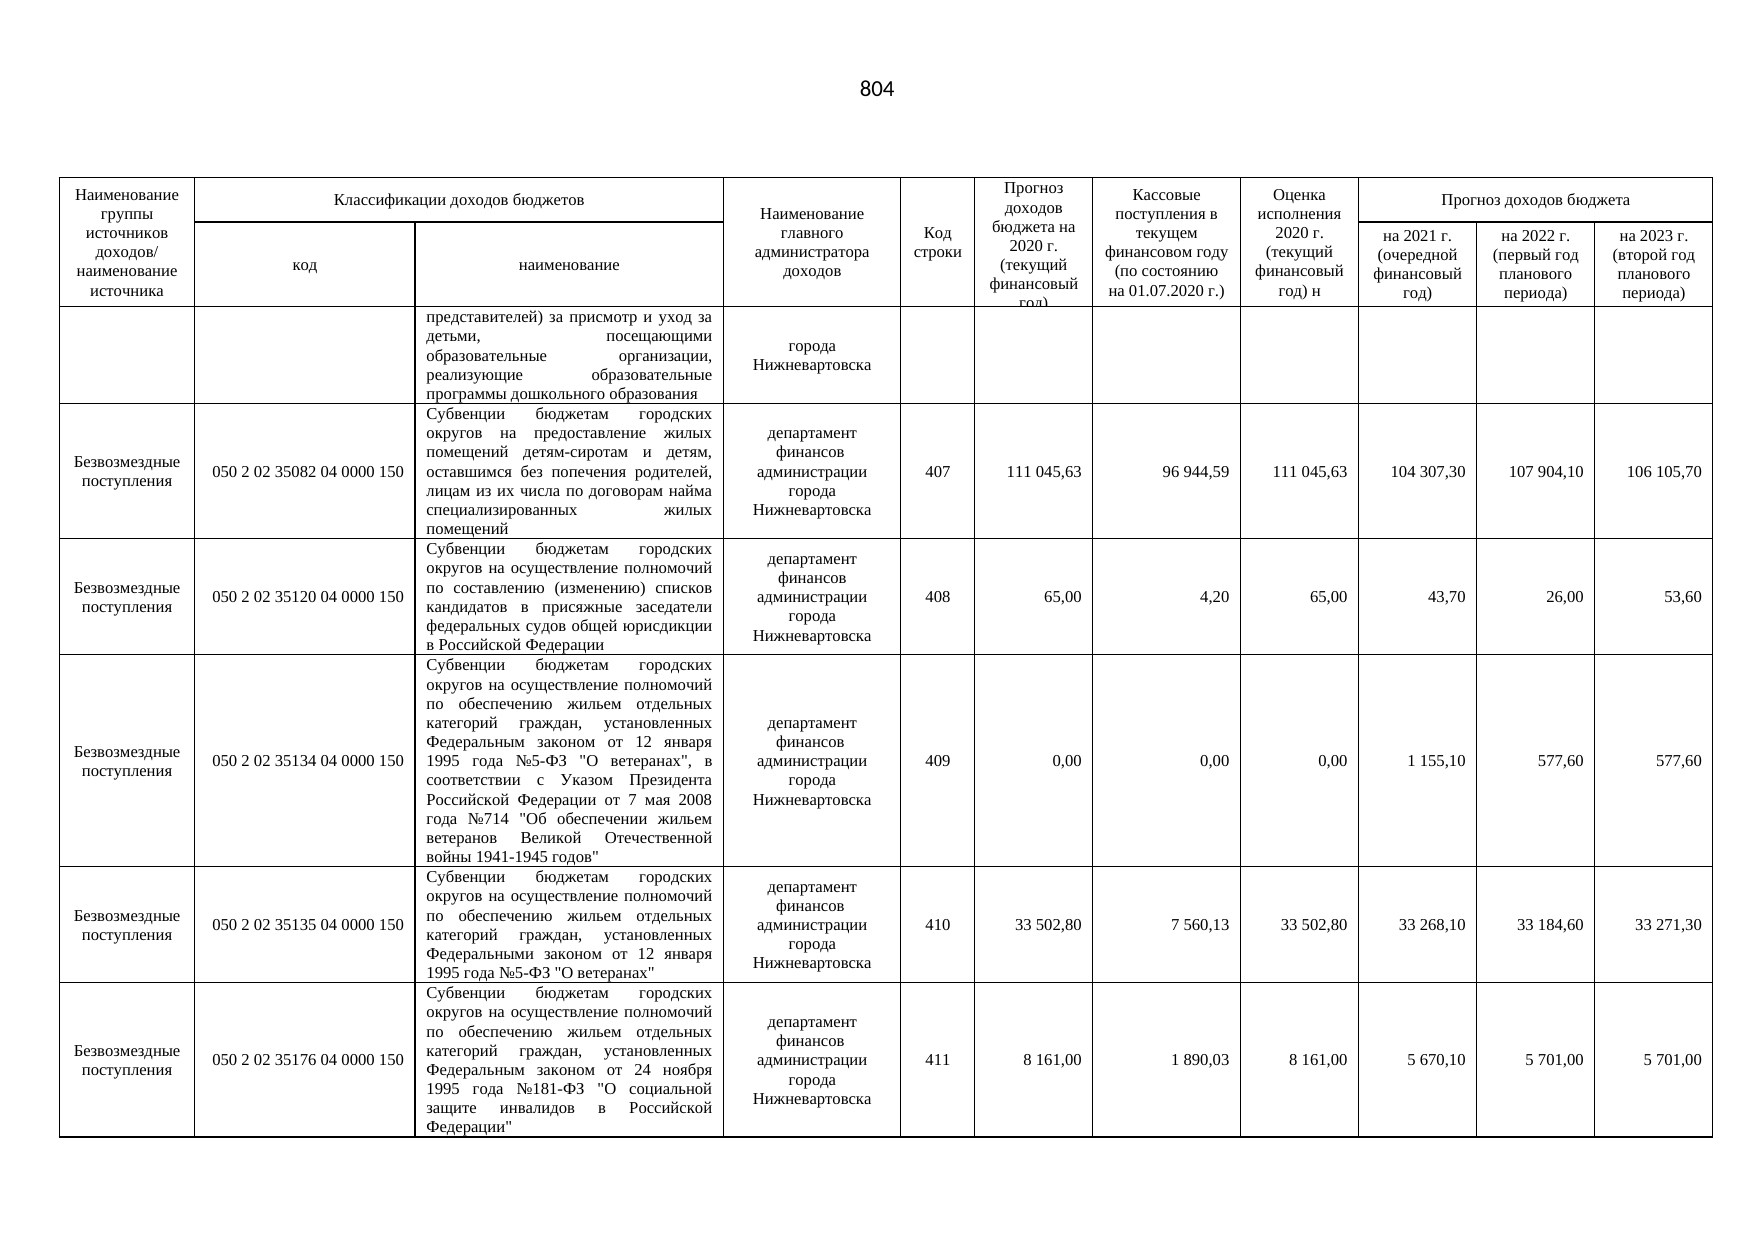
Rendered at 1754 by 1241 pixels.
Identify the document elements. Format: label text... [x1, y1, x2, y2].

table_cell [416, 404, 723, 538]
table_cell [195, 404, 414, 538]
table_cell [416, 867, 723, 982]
table_header Оценка исполнения 2020 г. (текущий финансовый год) н [1241, 178, 1358, 306]
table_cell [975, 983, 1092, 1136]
table_header Код строки [901, 178, 974, 306]
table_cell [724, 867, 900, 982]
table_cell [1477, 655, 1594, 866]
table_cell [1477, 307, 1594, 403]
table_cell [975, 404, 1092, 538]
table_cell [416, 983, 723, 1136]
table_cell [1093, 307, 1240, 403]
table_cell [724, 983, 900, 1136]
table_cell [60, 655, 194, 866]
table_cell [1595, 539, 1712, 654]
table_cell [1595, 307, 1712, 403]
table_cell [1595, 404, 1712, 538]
table_cell на 2023 г. (второй год планового периода) [1595, 223, 1712, 306]
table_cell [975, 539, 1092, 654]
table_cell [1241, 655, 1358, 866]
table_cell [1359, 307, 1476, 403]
table_header Наименование группы источников доходов/ наименование источника [60, 178, 194, 306]
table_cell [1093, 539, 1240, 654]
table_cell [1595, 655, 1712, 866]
table_header Классификации доходов бюджетов [195, 178, 723, 221]
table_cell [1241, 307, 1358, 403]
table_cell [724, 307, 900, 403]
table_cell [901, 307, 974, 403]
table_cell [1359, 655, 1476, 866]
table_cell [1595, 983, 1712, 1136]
table_header Прогноз доходов бюджета на 2020 г. (текущий финансовый год) [975, 178, 1092, 306]
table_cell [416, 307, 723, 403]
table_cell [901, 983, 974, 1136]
table_header Прогноз доходов бюджета [1359, 178, 1712, 221]
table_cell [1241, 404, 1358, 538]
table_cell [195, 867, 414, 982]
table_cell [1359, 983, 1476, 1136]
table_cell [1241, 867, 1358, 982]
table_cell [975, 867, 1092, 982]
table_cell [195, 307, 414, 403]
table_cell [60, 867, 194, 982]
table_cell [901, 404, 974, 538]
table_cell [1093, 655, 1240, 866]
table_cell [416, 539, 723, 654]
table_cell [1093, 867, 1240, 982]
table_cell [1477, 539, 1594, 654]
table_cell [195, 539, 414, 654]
table_header Кассовые поступления в текущем финансовом году (по состоянию на 01.07.2020 г.) [1093, 178, 1240, 306]
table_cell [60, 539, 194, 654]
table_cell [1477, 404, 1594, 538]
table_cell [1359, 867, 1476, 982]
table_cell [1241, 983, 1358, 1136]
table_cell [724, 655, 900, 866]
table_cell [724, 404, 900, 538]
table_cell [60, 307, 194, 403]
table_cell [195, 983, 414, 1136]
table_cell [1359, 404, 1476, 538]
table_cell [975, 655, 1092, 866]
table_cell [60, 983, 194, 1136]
table_cell наименование [416, 223, 723, 306]
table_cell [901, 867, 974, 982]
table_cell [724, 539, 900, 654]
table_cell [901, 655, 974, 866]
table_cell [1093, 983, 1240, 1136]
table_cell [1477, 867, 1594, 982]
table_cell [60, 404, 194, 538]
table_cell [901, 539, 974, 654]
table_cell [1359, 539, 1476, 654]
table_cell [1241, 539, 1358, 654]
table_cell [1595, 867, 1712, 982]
table_cell на 2022 г. (первый год планового периода) [1477, 223, 1594, 306]
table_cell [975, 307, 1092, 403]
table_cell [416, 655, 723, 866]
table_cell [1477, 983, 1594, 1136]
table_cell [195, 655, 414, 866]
table_cell на 2021 г. (очередной финансовый год) [1359, 223, 1476, 306]
table_header Наименование главного администратора доходов [724, 178, 900, 306]
table_cell код [195, 223, 414, 306]
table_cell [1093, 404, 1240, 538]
